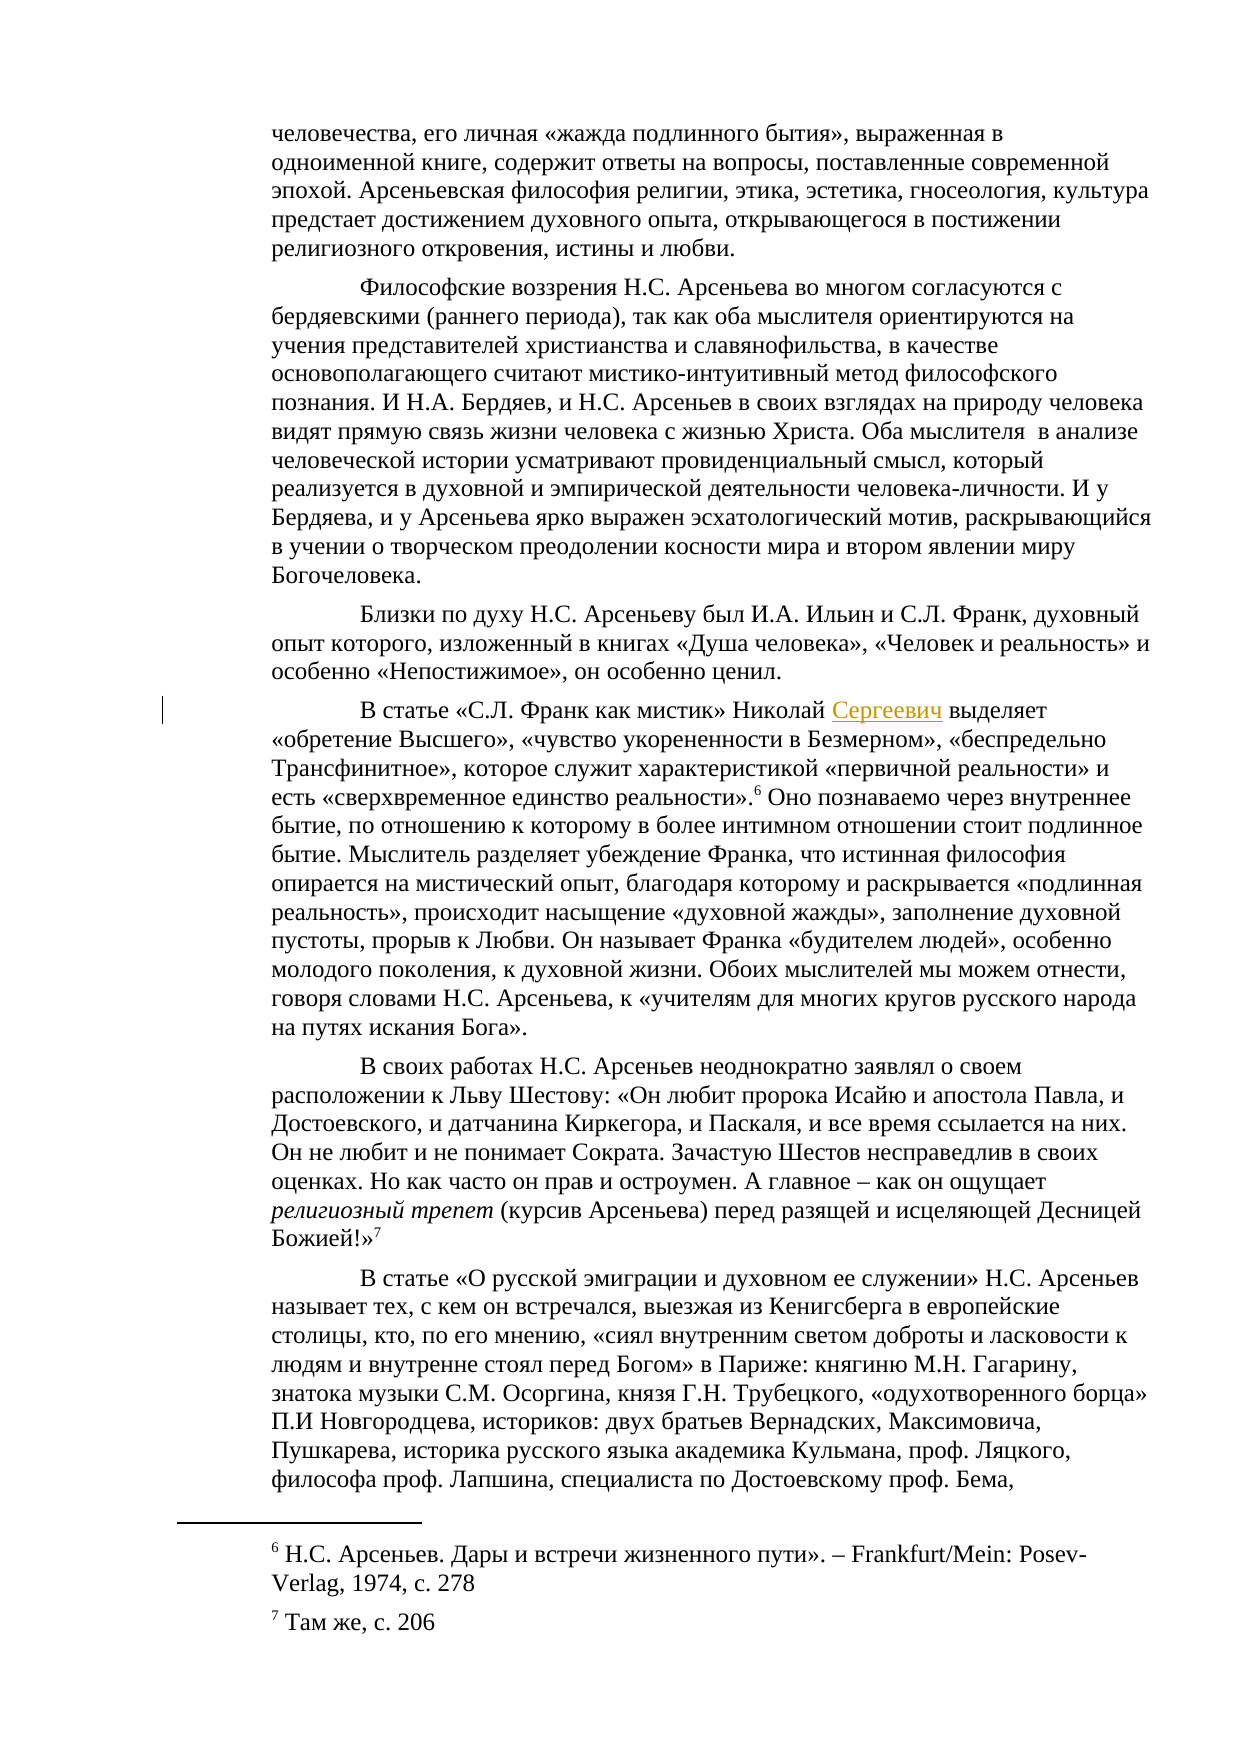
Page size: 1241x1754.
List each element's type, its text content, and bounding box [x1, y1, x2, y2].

text Имя Н.С. Арсеньева стоит в одном ряду с яркими представителями религиозной философии и историософии: С.Н. Булгакова, А.Н. Бердяева, И.А. Ильина, С.Л. Франка и других религиозных философов. Возрастание интереса к трудам Н.С. Арсеньева связано, во-первых, с тем, что его философия особая, в ней он шел своим путем. И отличала его убежденность в том, что главное призвание философа не в создании строгой философской системы, а в предметном созерцании и мышлении. Во-вторых, интерес к различным философским системам не может быть во все времена одинаковым, так как развивается на сосредоточении на тех учениях, которые выдвигают очередную цель или задачу в связи с потребностями времени. По всей видимости, философия культуры Н.С. Арсеньева, связывающая исследованием дух, духовность, человека, природу, величайшие произведения культуры человечества, его личная «жажда подлинного бытия», выраженная в одноименной книге, содержит ответы на вопросы, поставленные современной эпохой. Арсеньевская философия религии, этика, эстетика, гносеология, культура предстает достижением духовного опыта, открывающегося в постижении религиозного откровения, истины и любви. [271, 118, 1152, 262]
text Философские воззрения Н.С. Арсеньева во многом согласуются с бердяевскими (раннего периода), так как оба мыслителя ориентируются на учения представителей христианства и славянофильства, в качестве основополагающего считают мистико-интуитивный метод философского познания. И Н.А. Бердяев, и Н.С. Арсеньев в своих взглядах на природу человека видят прямую связь жизни человека с жизнью Христа. Оба мыслителя в анализе человеческой истории усматривают провиденциальный смысл, который реализуется в духовной и эмпирической деятельности человека-личности. И у Бердяева, и у Арсеньева ярко выражен эсхатологический мотив, раскрывающийся в учении о творческом преодолении косности мира и втором явлении миру Богочеловека. [271, 272, 1152, 588]
text Близки по духу Н.С. Арсеньеву был И.А. Ильин и С.Л. Франк, духовный опыт которого, изложенный в книгах «Душа человека», «Человек и реальность» и особенно «Непостижимое», он особенно ценил. [271, 599, 1152, 685]
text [271, 1263, 1152, 1493]
text В своих работах Н.С. Арсеньев неоднократно заявлял о своем расположении к Льву Шестову: «Он любит пророка Исайю и апостола Павла, и Достоевского, и датчанина Киркегора, и Паскаля, и все время ссылается на них. Он не любит и не понимает Сократа. Зачастую Шестов несправедлив в своих оценках. Но как часто он прав и остроумен. А главное – как он ощущает религиозный трепет (курсив Арсеньева) перед разящей и исцеляющей Десницей Божией!» [271, 1051, 1152, 1252]
text В статье «С.Л. Франк как мистик» Николай выделяет «обретение Высшего», «чувство укорененности в Безмерном», «беспредельно Трансфинитное», которое служит характеристикой «первичной реальности» и есть «сверхвременное единство реальности». Оно познаваемо через внутреннее бытие, по отношению к которому в более интимном отношении стоит подлинное бытие. Мыслитель разделяет убеждение Франка, что истинная философия опирается на мистический опыт, благодаря которому и раскрывается «подлинная реальность», происходит насыщение «духовной жажды», заполнение духовной пустоты, прорыв к Любви. Он называет Франка «будителем людей», особенно молодого поколения, к духовной жизни. Обоих мыслителей мы можем отнести, говоря словами Н.С. Арсеньева, к «учителям для многих кругов русского народа на путях искания Бога». [271, 696, 1152, 1041]
